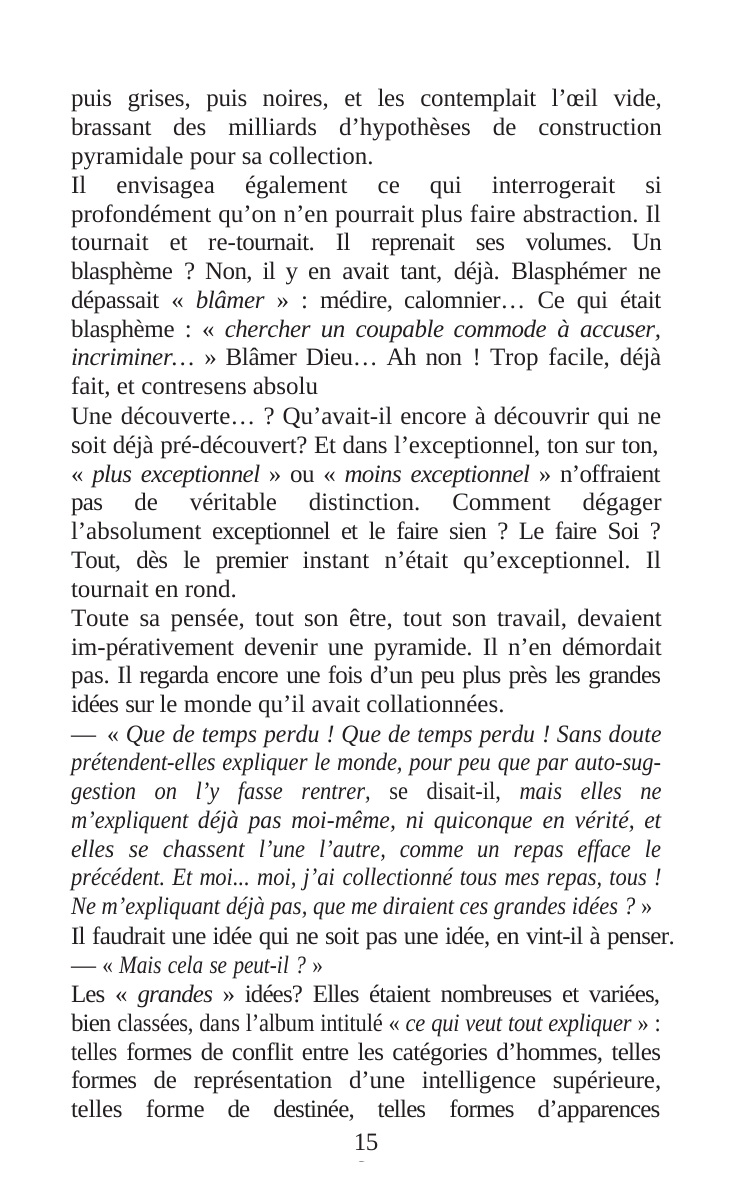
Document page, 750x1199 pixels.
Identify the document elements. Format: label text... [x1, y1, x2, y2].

text Toute sa pensée, tout son être, tout son travail, devaient im-pérativement devenir une pyramide. Il n’en démordait pas. Il regarda encore une fois d’un peu plus près les grandes idées sur le monde qu’il avait collationnées. [71, 603, 662, 718]
text Il envisagea également ce qui interrogerait si profondément qu’on n’en pourrait plus faire abstraction. Il tournait et re-tournait. Il reprenait ses volumes. Un blasphème ? Non, il y en avait tant, déjà. Blasphémer ne dépassait « blâmer » : médire, calomnier… Ce qui était blasphème : « chercher un coupable commode à accuser, incriminer… » Blâmer Dieu… Ah non ! Trop facile, déjà fait, et contresens absolu [71, 170, 662, 400]
text puis grises, puis noires, et les contemplait l’œil vide, brassant des milliards d’hypothèses de construction pyramidale pour sa collection. [71, 83, 662, 169]
text Il faudrait une idée qui ne soit pas une idée, en vint-il à penser. [71, 921, 712, 949]
text Une découverte… ? Qu’avait-il encore à découvrir qui ne soit déjà pré-découvert? Et dans l’exceptionnel, ton sur ton, [71, 401, 662, 458]
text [71, 979, 661, 1123]
list « Mais cela se peut-il ? » [71, 950, 712, 979]
text « plus exceptionnel » ou « moins exceptionnel » n’offraient pas de véritable distinction. Comment dégager l’absolument exceptionnel et le faire sien ? Le faire Soi ? Tout, dès le premier instant n’était qu’exceptionnel. Il tournait en rond. [71, 459, 662, 602]
list « Que de temps perdu ! Que de temps perdu ! Sans doute prétendent-elles expliquer le monde, pour peu que par auto-sug-gestion on l’y fasse rentrer, se disait-il, mais elles ne m’expliquent déjà pas moi-même, ni quiconque en vérité, et elles se chassent l’une l’autre, comme un repas efface le précédent. Et moi... moi, j’ai collectionné tous mes repas, tous ! Ne m’expliquant déjà pas, que me diraient ces grandes idées ? » [71, 719, 662, 920]
